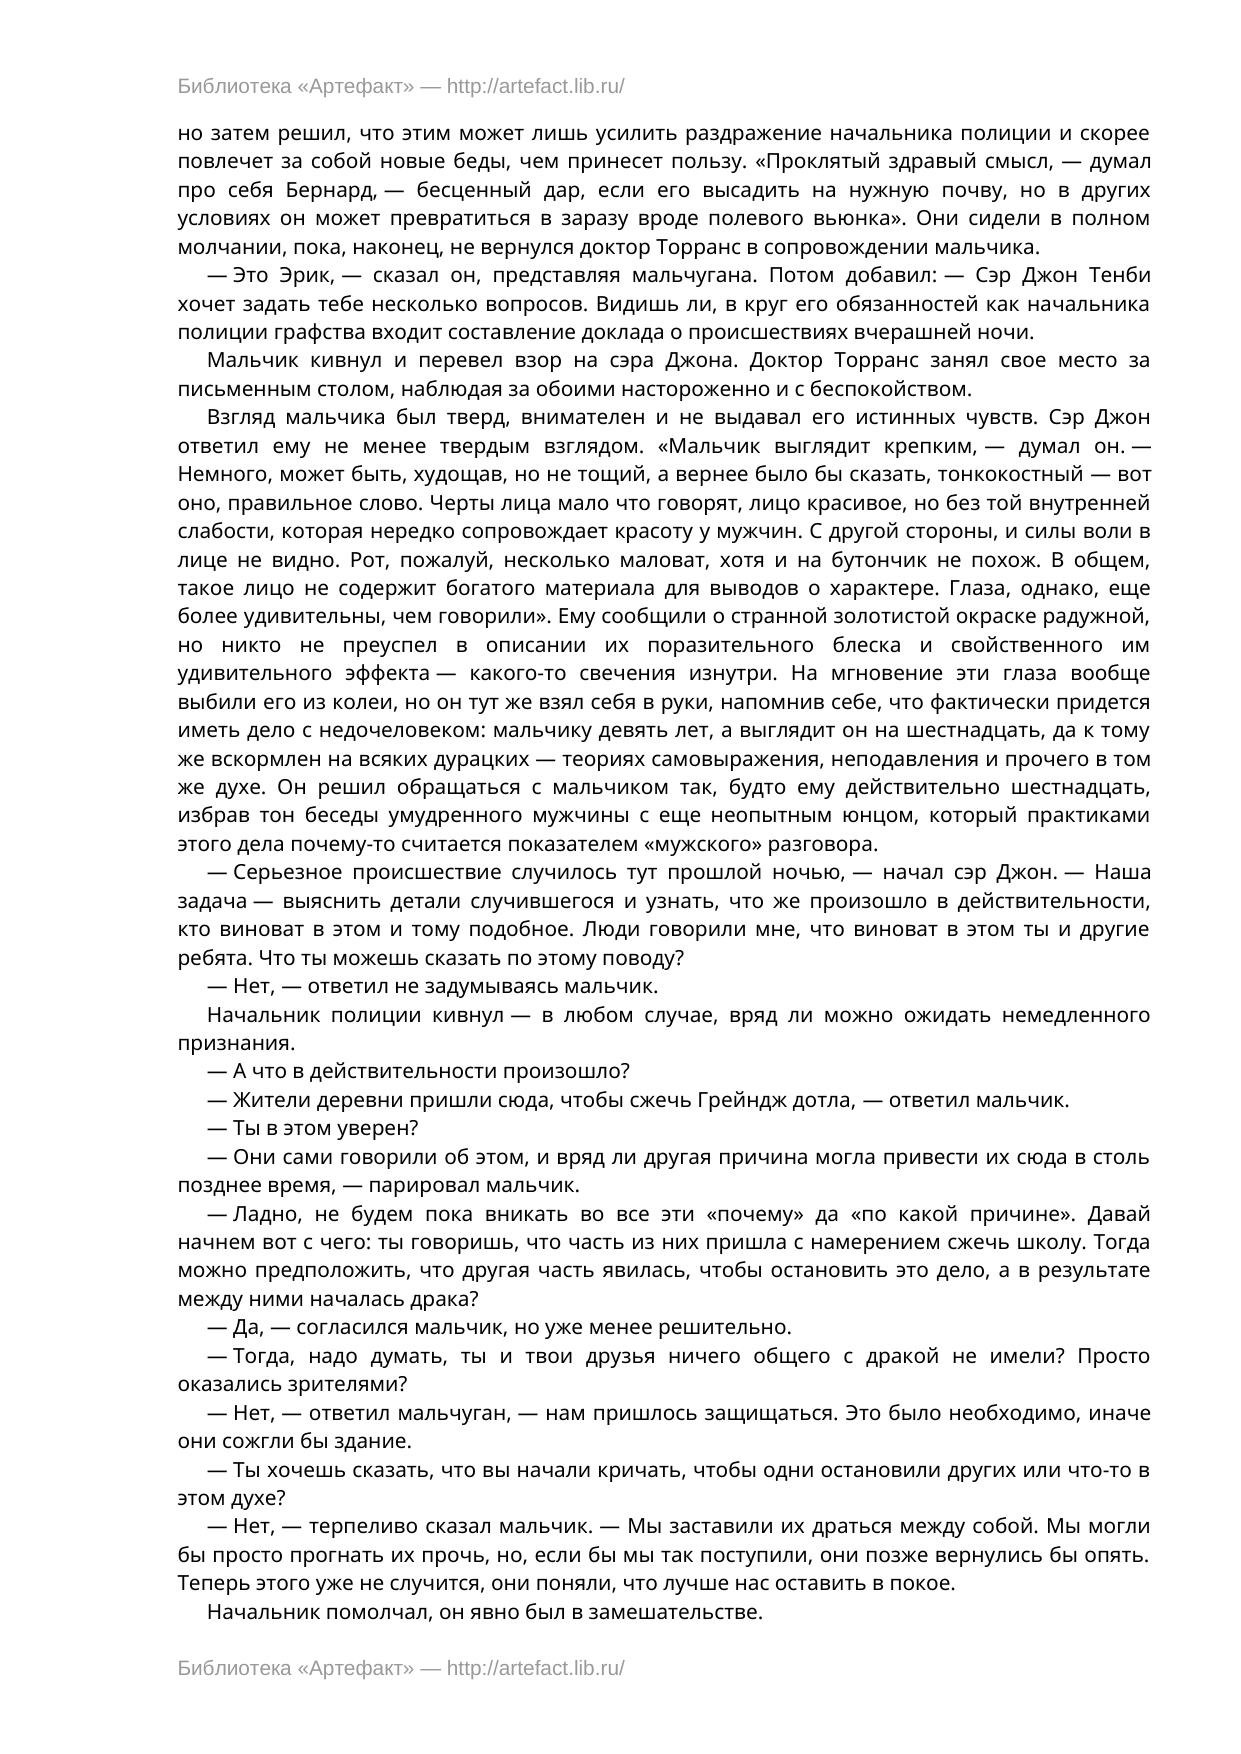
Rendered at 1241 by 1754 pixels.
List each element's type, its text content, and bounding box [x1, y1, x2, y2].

text Начальник помолчал, он явно был в замешательстве. [177, 1597, 1152, 1625]
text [177, 118, 1152, 260]
text — Нет, — ответил не задумываясь мальчик. [177, 971, 1152, 1000]
text — Тогда, надо думать, ты и твои друзья ничего общего с дракой не имели? Просто оказались зрителями? [177, 1341, 1152, 1398]
text Мальчик кивнул и перевел взор на сэра Джона. Доктор Торранс занял свое место за письменным столом, наблюдая за обоими настороженно и с беспокойством. [177, 346, 1152, 402]
text — А что в действительности произошло? [177, 1057, 1152, 1085]
text — Ты в этом уверен? [177, 1113, 1152, 1142]
text — Серьезное происшествие случилось тут прошлой ночью, — начал сэр Джон. — Наша задача — выяснить детали случившегося и узнать, что же произошло в действительности, кто виноват в этом и тому подобное. Люди говорили мне, что виноват в этом ты и другие ребята. Что ты можешь сказать по этому поводу? [177, 857, 1152, 971]
text — Это Эрик, — сказал он, представляя мальчугана. Потом добавил: — Сэр Джон Тенби хочет задать тебе несколько вопросов. Видишь ли, в круг его обязанностей как начальника полиции графства входит составление доклада о происшествиях вчерашней ночи. [177, 260, 1152, 346]
text — Нет, — терпеливо сказал мальчик. — Мы заставили их драться между собой. Мы могли бы просто прогнать их прочь, но, если бы мы так поступили, они позже вернулись бы опять. Теперь этого уже не случится, они поняли, что лучше нас оставить в покое. [177, 1512, 1152, 1597]
text Начальник полиции кивнул — в любом случае, вряд ли можно ожидать немедленного признания. [177, 1000, 1152, 1057]
text — Ты хочешь сказать, что вы начали кричать, чтобы одни остановили других или что-то в этом духе? [177, 1455, 1152, 1512]
text — Жители деревни пришли сюда, чтобы сжечь Грейндж дотла, — ответил мальчик. [177, 1085, 1152, 1113]
text — Ладно, не будем пока вникать во все эти «почему» да «по какой причине». Давай начнем вот с чего: ты говоришь, что часть из них пришла с намерением сжечь школу. Тогда можно предположить, что другая часть явилась, чтобы остановить это дело, а в результате между ними началась драка? [177, 1199, 1152, 1312]
text — Да, — согласился мальчик, но уже менее решительно. [177, 1312, 1152, 1341]
text — Нет, — ответил мальчуган, — нам пришлось защищаться. Это было необходимо, иначе они сожгли бы здание. [177, 1398, 1152, 1455]
text Взгляд мальчика был тверд, внимателен и не выдавал его истинных чувств. Сэр Джон ответил ему не менее твердым взглядом. «Мальчик выглядит крепким, — думал он. — Немного, может быть, худощав, но не тощий, а вернее было бы сказать, тонкокостный — вот оно, правильное слово. Черты лица мало что говорят, лицо красивое, но без той внутренней слабости, которая нередко сопровождает красоту у мужчин. С другой стороны, и силы воли в лице не видно. Рот, пожалуй, несколько маловат, хотя и на бутончик не похож. В общем, такое лицо не содержит богатого материала для выводов о характере. Глаза, однако, еще более удивительны, чем говорили». Ему сообщили о странной золотистой окраске радужной, но никто не преуспел в описании их поразительного блеска и свойственного им удивительного эффекта — какого-то свечения изнутри. На мгновение эти глаза вообще выбили его из колеи, но он тут же взял себя в руки, напомнив себе, что фактически придется иметь дело с недочеловеком: мальчику девять лет, а выглядит он на шестнадцать, да к тому же вскормлен на всяких дурацких — теориях самовыражения, неподавления и прочего в том же духе. Он решил обращаться с мальчиком так, будто ему действительно шестнадцать, избрав тон беседы умудренного мужчины с еще неопытным юнцом, который практиками этого дела почему-то считается показателем «мужского» разговора. [177, 402, 1152, 857]
text — Они сами говорили об этом, и вряд ли другая причина могла привести их сюда в столь позднее время, — парировал мальчик. [177, 1142, 1152, 1199]
